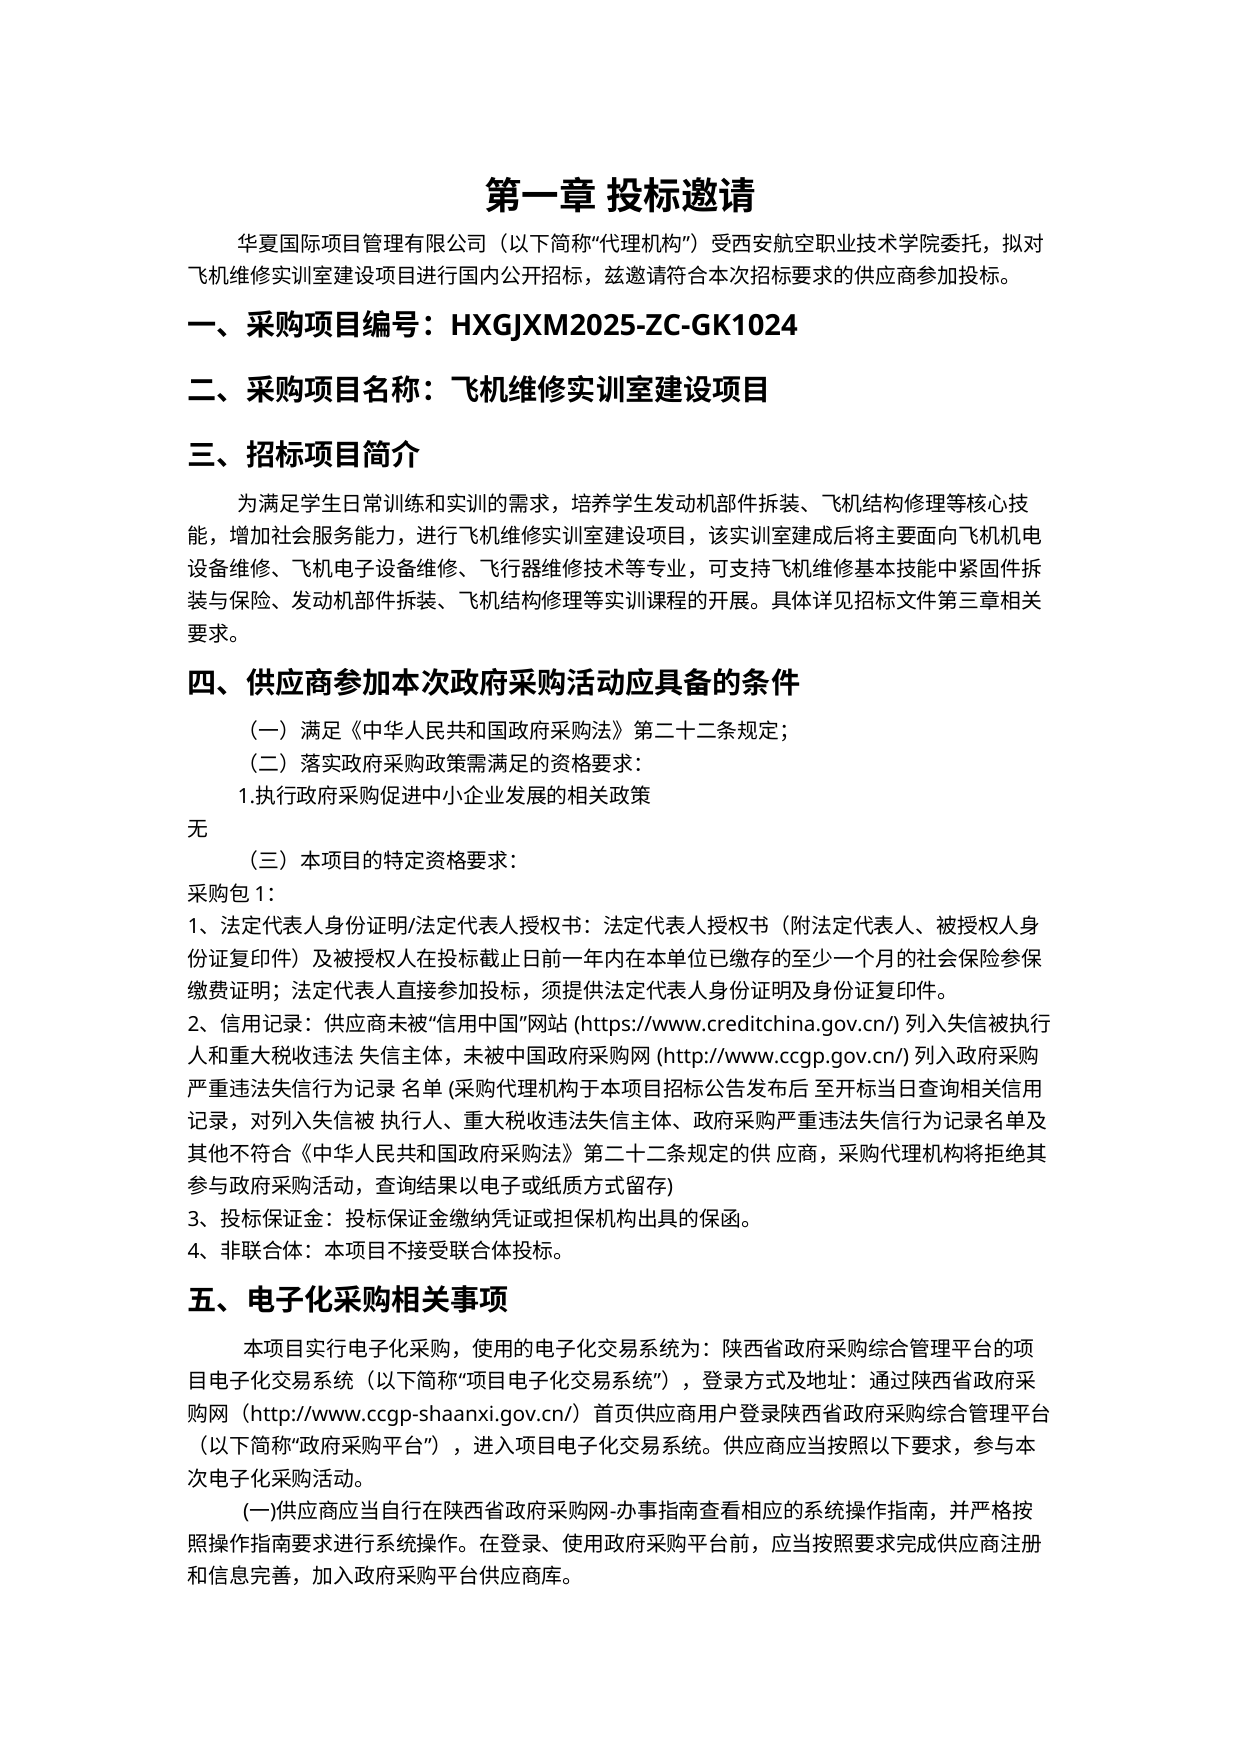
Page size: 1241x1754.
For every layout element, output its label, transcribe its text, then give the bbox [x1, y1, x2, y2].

text 4、非联合体：本项目不接受联合体投标。 [187, 1234, 1053, 1267]
text 四、供应商参加本次政府采购活动应具备的条件 [187, 649, 1053, 714]
text 为满足学生日常训练和实训的需求，培养学生发动机部件拆装、飞机结构修理等核心技能，增加社会服务能力，进行飞机维修实训室建设项目，该实训室建成后将主要面向飞机机电设备维修、飞机电子设备维修、飞行器维修技术等专业，可支持飞机维修基本技能中紧固件拆装与保险、发动机部件拆装、飞机结构修理等实训课程的开展。具体详见招标文件第三章相关要求。 [187, 487, 1053, 649]
text （一）满足《中华人民共和国政府采购法》第二十二条规定； [187, 714, 1053, 747]
text 采购包1： [187, 877, 1053, 909]
text 华夏国际项目管理有限公司（以下简称“代理机构”）受西安航空职业技术学院委托，拟对飞机维修实训室建设项目进行国内公开招标，兹邀请符合本次招标要求的供应商参加投标。 [187, 227, 1053, 292]
text 第一章 投标邀请 [187, 162, 1053, 227]
text 1.执行政府采购促进中小企业发展的相关政策 [187, 779, 1053, 812]
text (一)供应商应当自行在陕西省政府采购网-办事指南查看相应的系统操作指南，并严格按照操作指南要求进行系统操作。在登录、使用政府采购平台前，应当按照要求完成供应商注册和信息完善，加入政府采购平台供应商库。 [187, 1494, 1053, 1592]
text 一、采购项目编号：HXGJXM2025-ZC-GK1024 [187, 292, 1053, 357]
text 1、法定代表人身份证明/法定代表人授权书：法定代表人授权书（附法定代表人、被授权人身份证复印件）及被授权人在投标截止日前一年内在本单位已缴存的至少一个月的社会保险参保缴费证明；法定代表人直接参加投标，须提供法定代表人身份证明及身份证复印件。 [187, 909, 1053, 1007]
text （三）本项目的特定资格要求： [187, 844, 1053, 877]
text 本项目实行电子化采购，使用的电子化交易系统为：陕西省政府采购综合管理平台的项目电子化交易系统（以下简称“项目电子化交易系统”），登录方式及地址：通过陕西省政府采购网（http://www.ccgp-shaanxi.gov.cn/）首页供应商用户登录陕西省政府采购综合管理平台（以下简称“政府采购平台”），进入项目电子化交易系统。供应商应当按照以下要求，参与本次电子化采购活动。 [187, 1332, 1053, 1494]
text 2、信用记录：供应商未被“信用中国”网站 (https://www.creditchina.gov.cn/) 列入失信被执行人和重大税收违法 失信主体，未被中国政府采购网 (http://www.ccgp.gov.cn/) 列入政府采购严重违法失信行为记录 名单 (采购代理机构于本项目招标公告发布后 至开标当日查询相关信用记录，对列入失信被 执行人、重大税收违法失信主体、政府采购严重违法失信行为记录名单及其他不符合《中华人民共和国政府采购法》第二十二条规定的供 应商，采购代理机构将拒绝其参与政府采购活动，查询结果以电子或纸质方式留存) [187, 1007, 1053, 1202]
text 无 [187, 812, 1053, 844]
text 二、采购项目名称：飞机维修实训室建设项目 [187, 357, 1053, 422]
text 3、投标保证金：投标保证金缴纳凭证或担保机构出具的保函。 [187, 1202, 1053, 1234]
text 三、招标项目简介 [187, 422, 1053, 487]
text （二）落实政府采购政策需满足的资格要求： [187, 747, 1053, 779]
text 五、电子化采购相关事项 [187, 1267, 1053, 1332]
